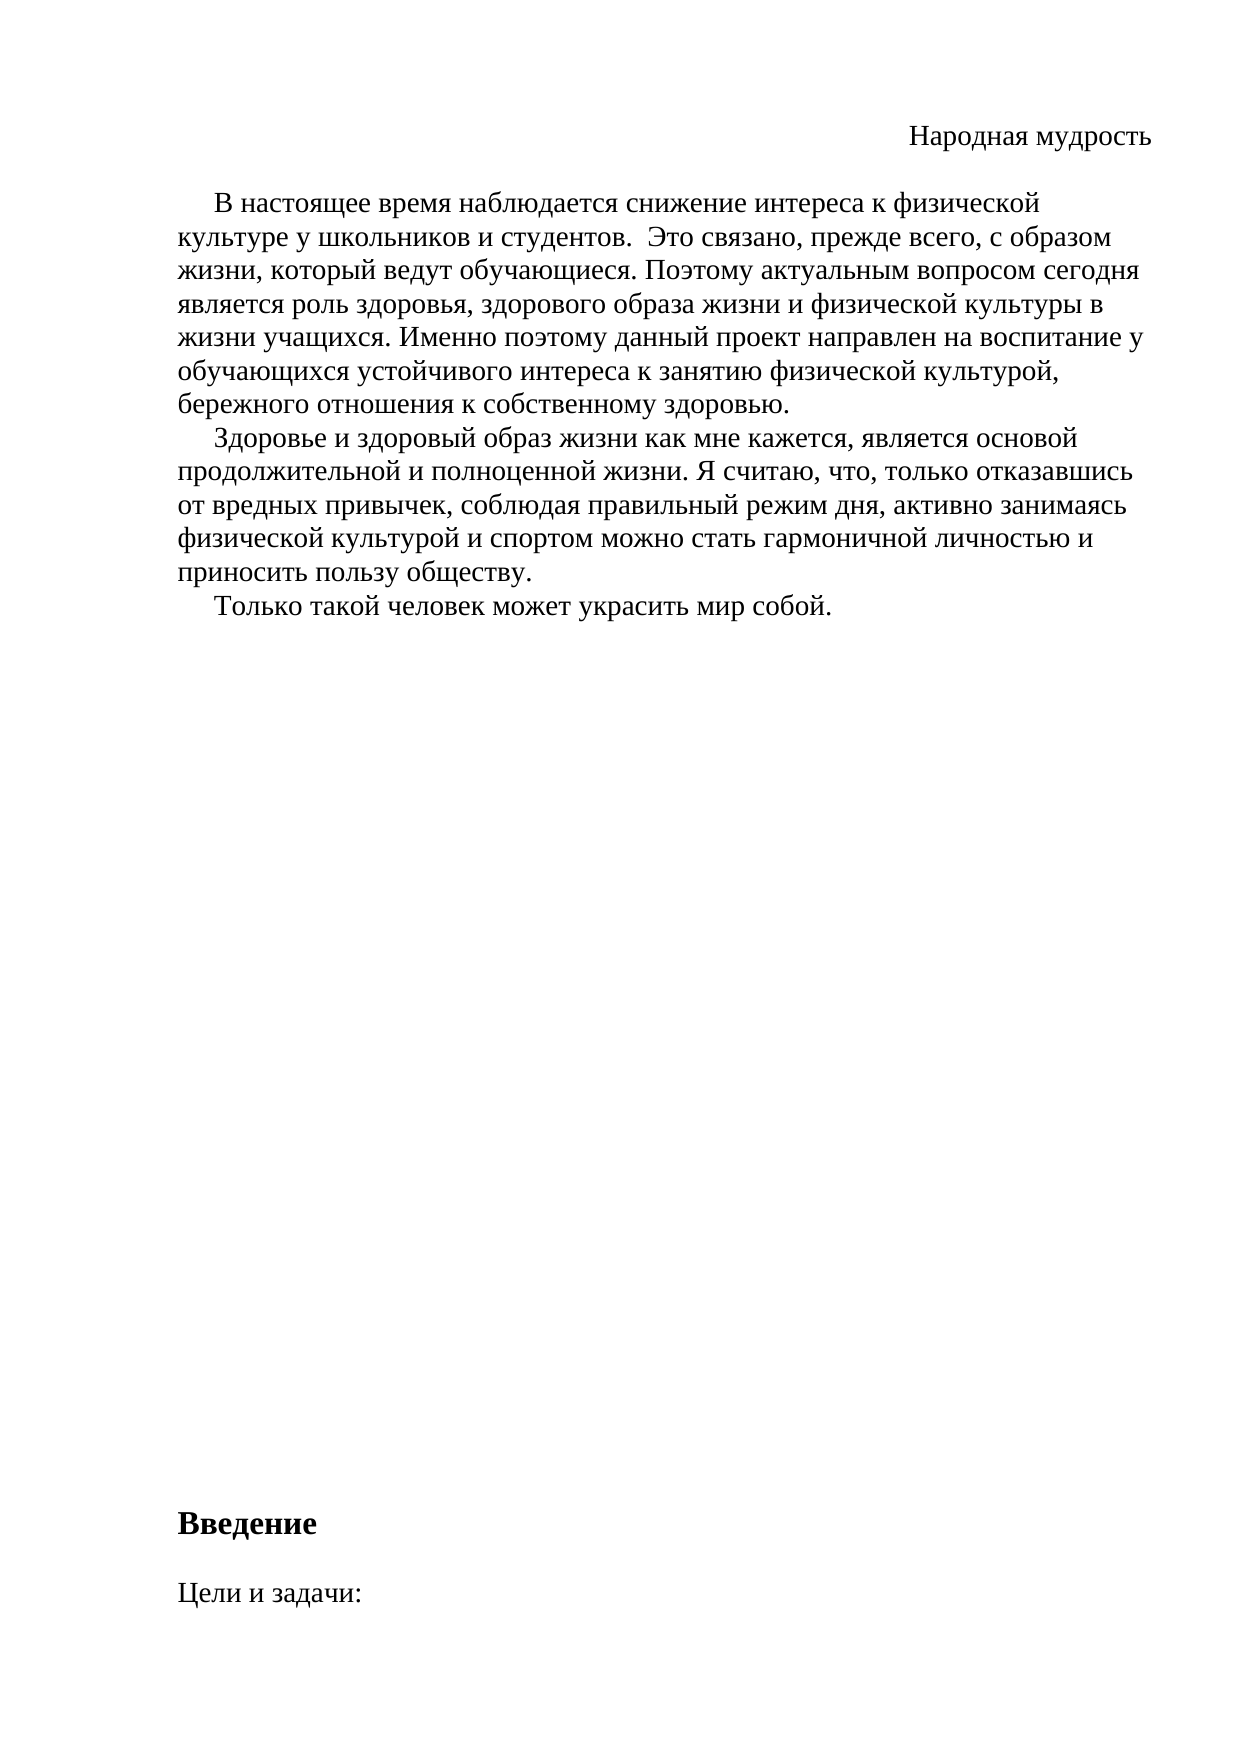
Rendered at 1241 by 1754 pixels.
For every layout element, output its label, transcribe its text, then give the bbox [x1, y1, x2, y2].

text Введение [177, 1503, 1152, 1541]
text Только такой человек может украсить мир собой. [177, 588, 1152, 621]
text Народная мудрость [177, 118, 1152, 152]
text Цели и задачи: [177, 1575, 1152, 1608]
text Здоровье и здоровый образ жизни как мне кажется, является основой продолжительной и полноценной жизни. Я считаю, что, только отказавшись от вредных привычек, соблюдая правильный режим дня, активно занимаясь физической культурой и спортом можно стать гармоничной личностью и приносить пользу обществу. [177, 420, 1152, 588]
text В настоящее время наблюдается снижение интереса к физической культуре у школьников и студентов. Это связано, прежде всего, с образом жизни, который ведут обучающиеся. Поэтому актуальным вопросом сегодня является роль здоровья, здорового образа жизни и физической культуры в жизни учащихся. Именно поэтому данный проект направлен на воспитание у обучающихся устойчивого интереса к занятию физической культурой, бережного отношения к собственному здоровью. [177, 185, 1152, 420]
